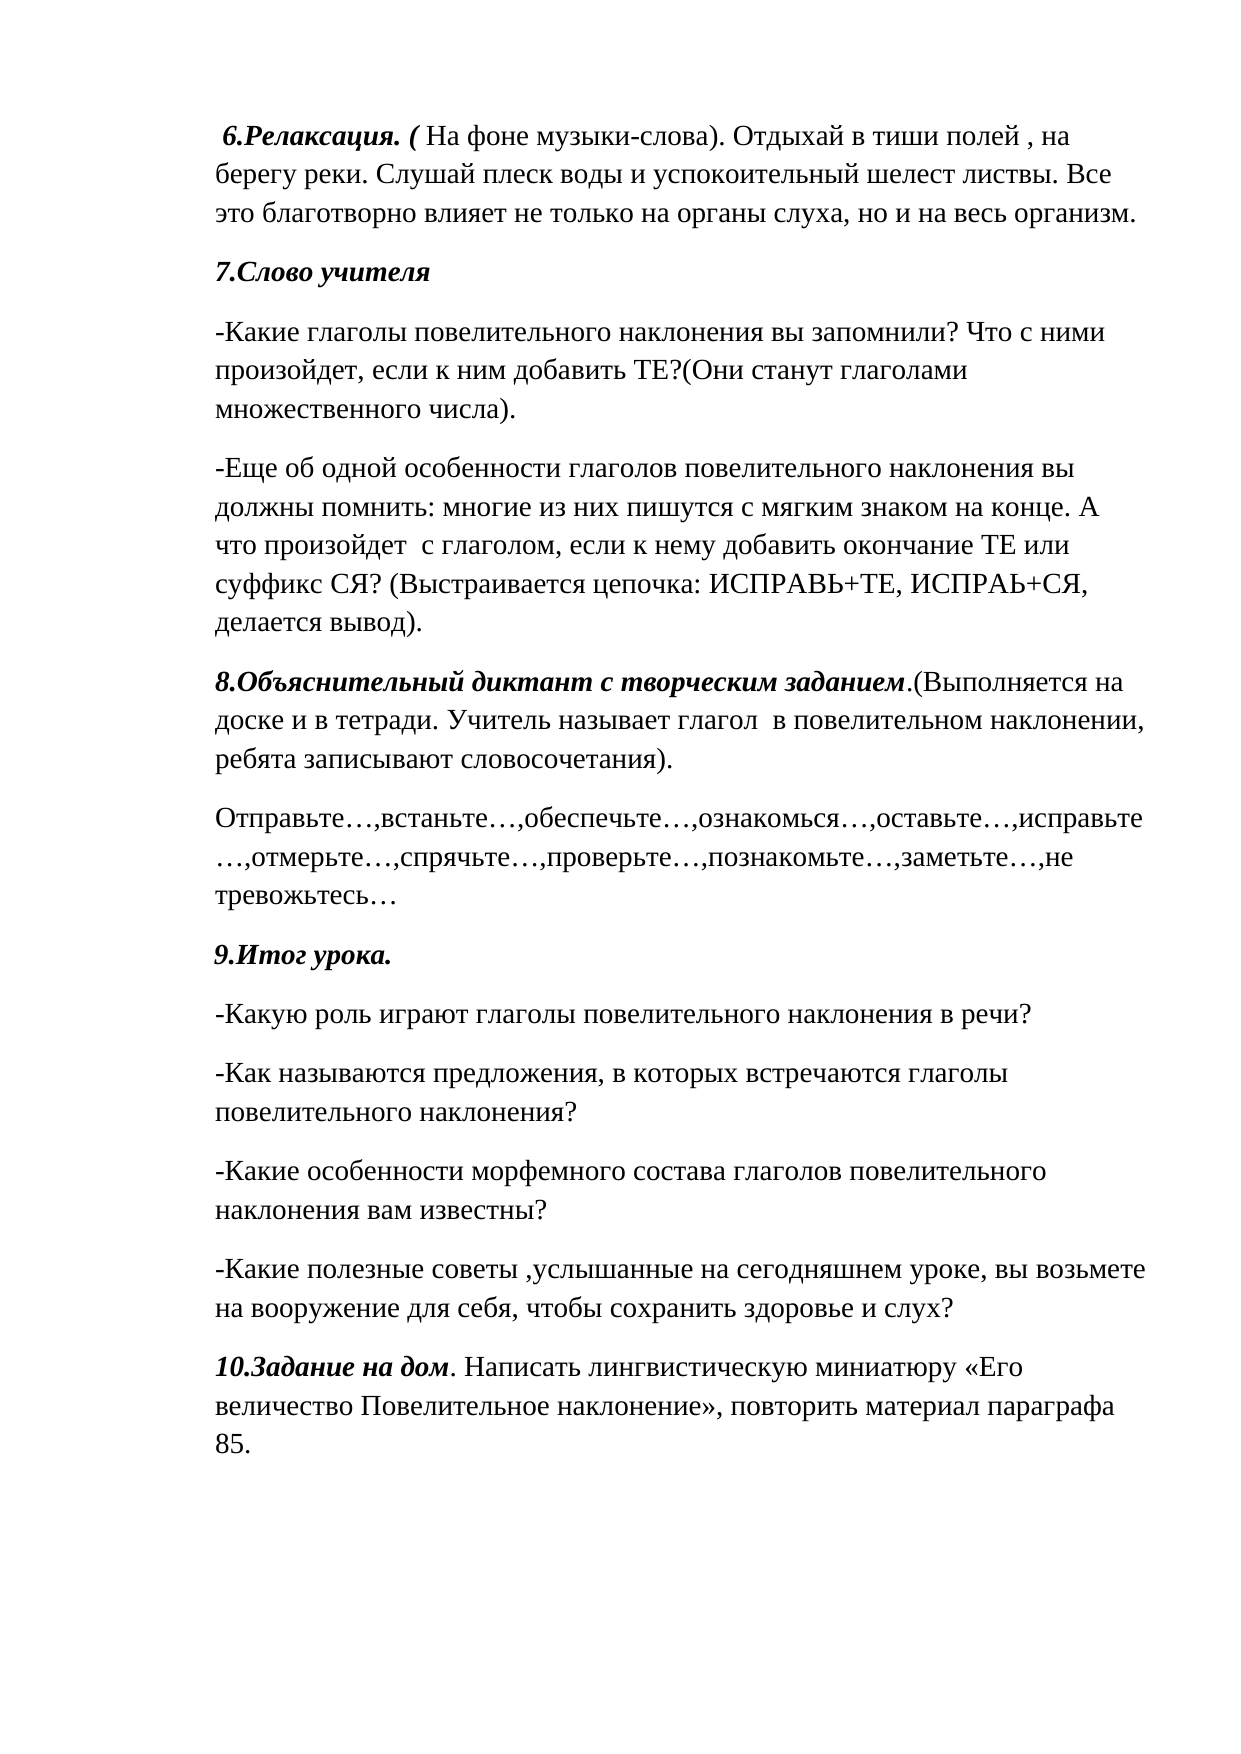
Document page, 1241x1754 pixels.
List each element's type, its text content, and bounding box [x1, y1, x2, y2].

text -Какие глаголы повелительного наклонения вы запомнили? Что с ними произойдет, если к ним добавить ТЕ?(Они станут глаголами множественного числа). [215, 314, 1152, 424]
text -Какие полезные советы ,услышанные на сегодняшнем уроке, вы возьмете на вооружение для себя, чтобы сохранить здоровье и слух? [215, 1251, 1152, 1323]
text 7.Слово учителя [215, 254, 1152, 288]
text 9.Итог урока. [177, 937, 1152, 970]
text 10.Задание на дом. Написать лингвистическую миниатюру «Его величество Повелительное наклонение», повторить материал параграфа 85. [215, 1349, 1152, 1460]
text -Какие особенности морфемного состава глаголов повелительного наклонения вам известны? [215, 1153, 1152, 1226]
text Отправьте…,встаньте…,обеспечьте…,ознакомься…,оставьте…,исправьте…,отмерьте…,спрячьте…,проверьте…,познакомьте…,заметьте…,не тревожьтесь… [215, 800, 1152, 911]
text -Еще об одной особенности глаголов повелительного наклонения вы должны помнить: многие из них пишутся с мягким знаком на конце. А что произойдет с глаголом, если к нему добавить окончание ТЕ или суффикс СЯ? (Выстраивается цепочка: ИСПРАВЬ+ТЕ, ИСПРАЬ+СЯ, делается вывод). [215, 450, 1152, 638]
text 8.Объяснительный диктант с творческим заданием.(Выполняется на доске и в тетради. Учитель называет глагол в повелительном наклонении, ребята записывают словосочетания). [215, 664, 1152, 774]
text 6.Релаксация. ( На фоне музыки-слова). Отдыхай в тиши полей , на берегу реки. Слушай плеск воды и успокоительный шелест листвы. Все это благотворно влияет не только на органы слуха, но и на весь организм. [215, 118, 1152, 229]
text -Как называются предложения, в которых встречаются глаголы повелительного наклонения? [215, 1056, 1152, 1128]
text -Какую роль играют глаголы повелительного наклонения в речи? [215, 996, 1152, 1030]
